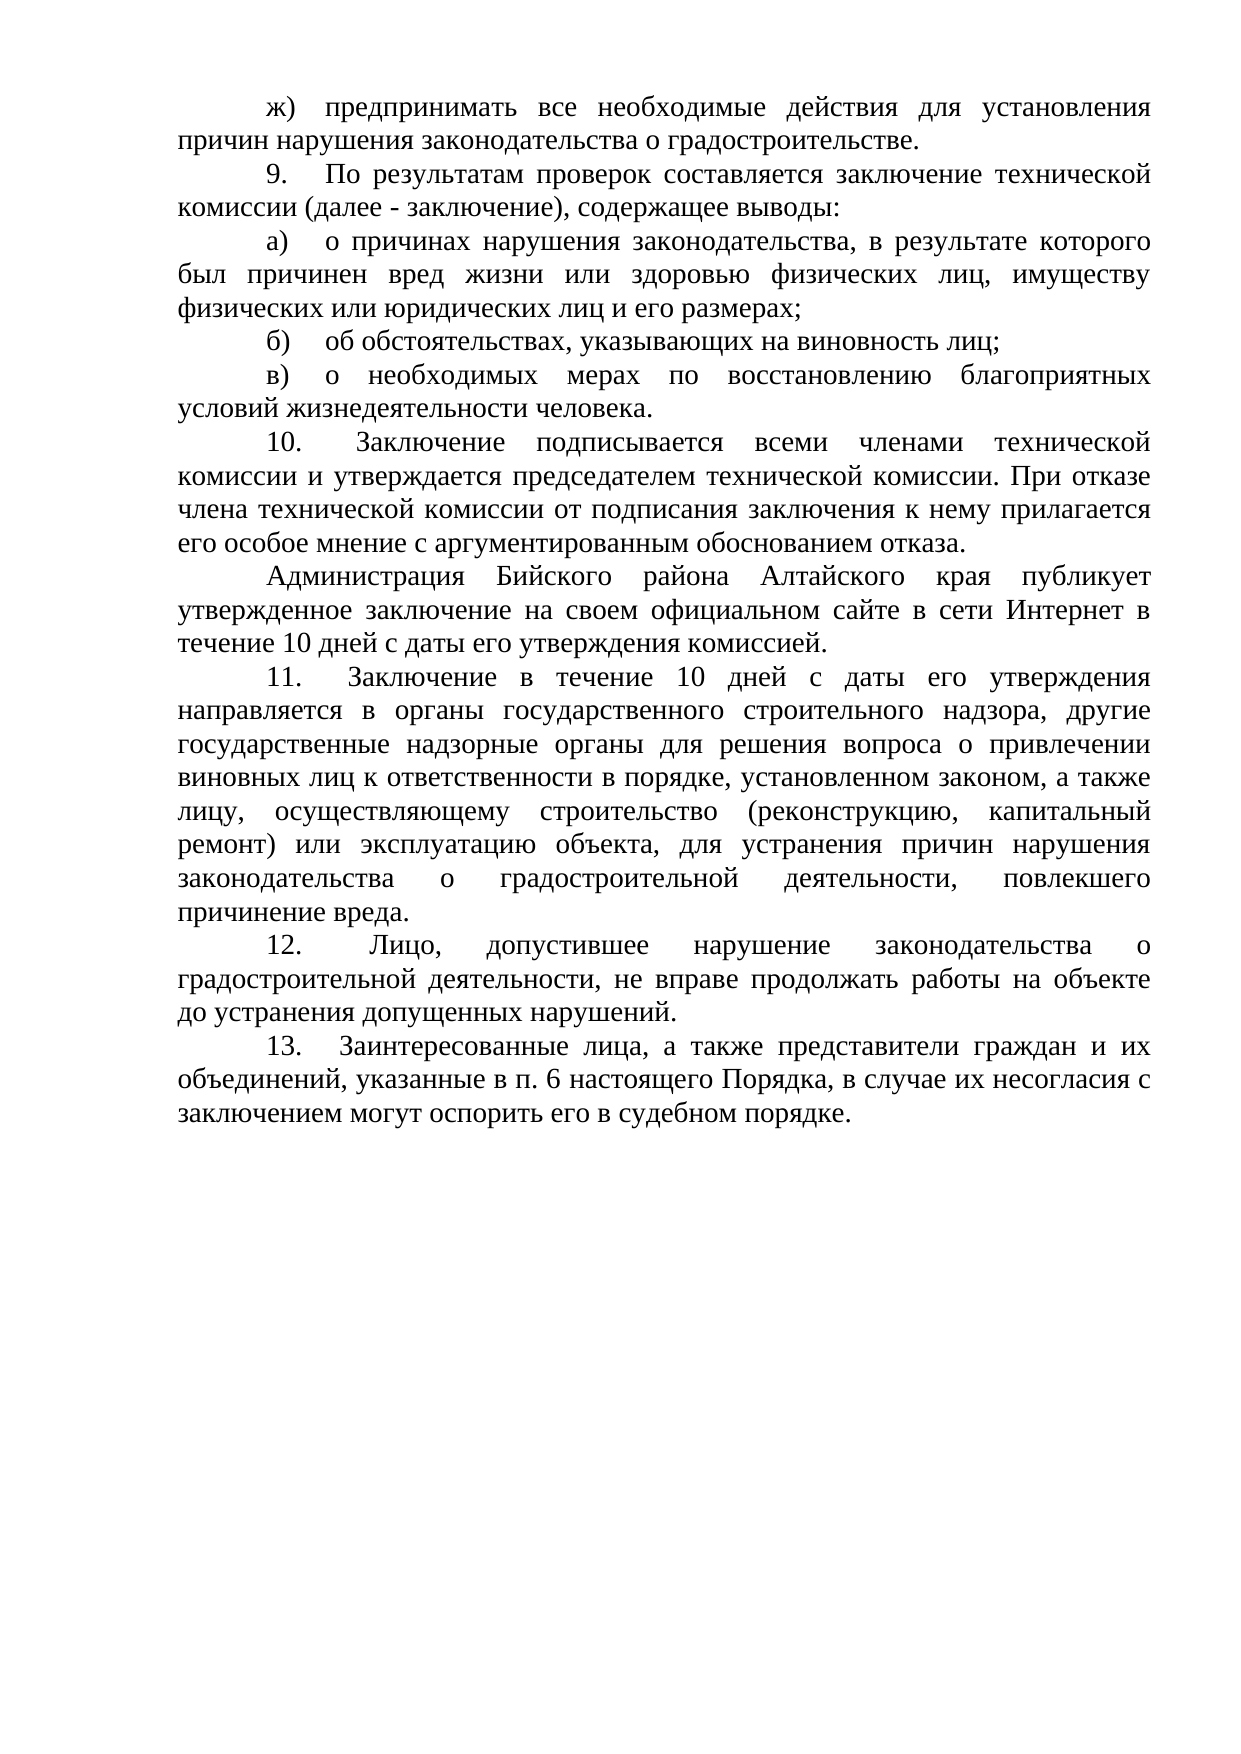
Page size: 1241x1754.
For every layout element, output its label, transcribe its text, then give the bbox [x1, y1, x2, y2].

text в) о необходимых мерах по восстановлению благоприятных условий жизнедеятельности человека. [177, 357, 1152, 424]
text а) о причинах нарушения законодательства, в результате которого был причинен вред жизни или здоровью физических лиц, имуществу физических или юридических лиц и его размерах; [177, 223, 1152, 323]
text б) об обстоятельствах, указывающих на виновность лиц; [177, 323, 1152, 357]
text Администрация Бийского района Алтайского края публикует утвержденное заключение на своем официальном сайте в сети Интернет в течение 10 дней с даты его утверждения комиссией. [177, 558, 1152, 659]
list Заключение подписывается всеми членами технической комиссии и утверждается председателем технической комиссии. При отказе члена технической комиссии от подписания заключения к нему прилагается его особое мнение с аргументированным обоснованием отказа. [177, 424, 1152, 558]
list Лицо, допустившее нарушение законодательства о градостроительной деятельности, не вправе продолжать работы на объекте до устранения допущенных нарушений. [177, 927, 1152, 1028]
text ж) предпринимать все необходимые действия для установления причин нарушения законодательства о градостроительстве. [177, 89, 1152, 156]
list Заинтересованные лица, а также представители граждан и их объединений, указанные в п. 6 настоящего Порядка, в случае их несогласия с заключением могут оспорить его в судебном порядке. [177, 1028, 1152, 1128]
text 11. Заключение в течение 10 дней с даты его утверждения направляется в органы государственного строительного надзора, другие государственные надзорные органы для решения вопроса о привлечении виновных лиц к ответственности в порядке, установленном законом, а также лицу, осуществляющему строительство (реконструкцию, капитальный ремонт) или эксплуатацию объекта, для устранения причин нарушения законодательства о градостроительной деятельности, повлекшего причинение вреда. [177, 659, 1152, 927]
list По результатам проверок составляется заключение технической комиссии (далее - заключение), содержащее выводы: [177, 156, 1152, 223]
